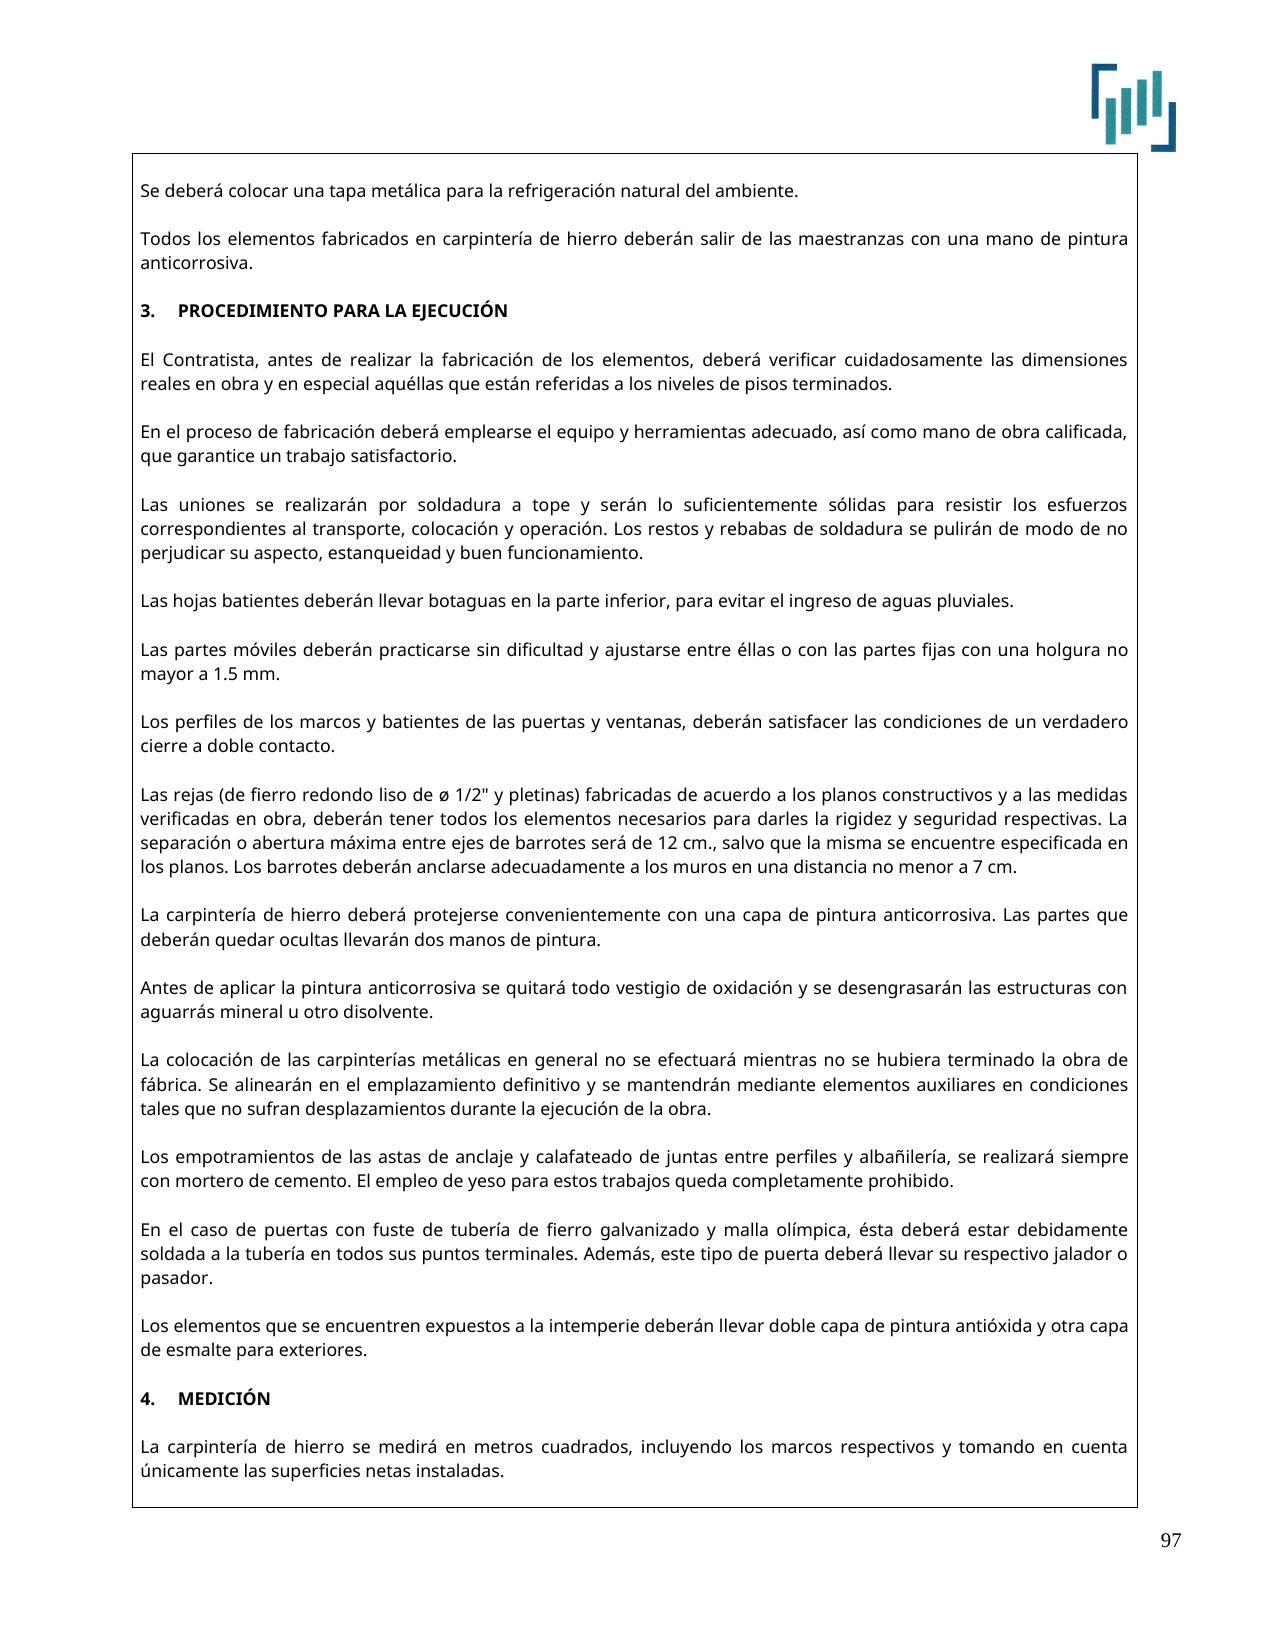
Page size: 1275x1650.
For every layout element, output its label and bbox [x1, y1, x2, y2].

picture [1080, 59, 1182, 153]
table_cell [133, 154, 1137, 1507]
